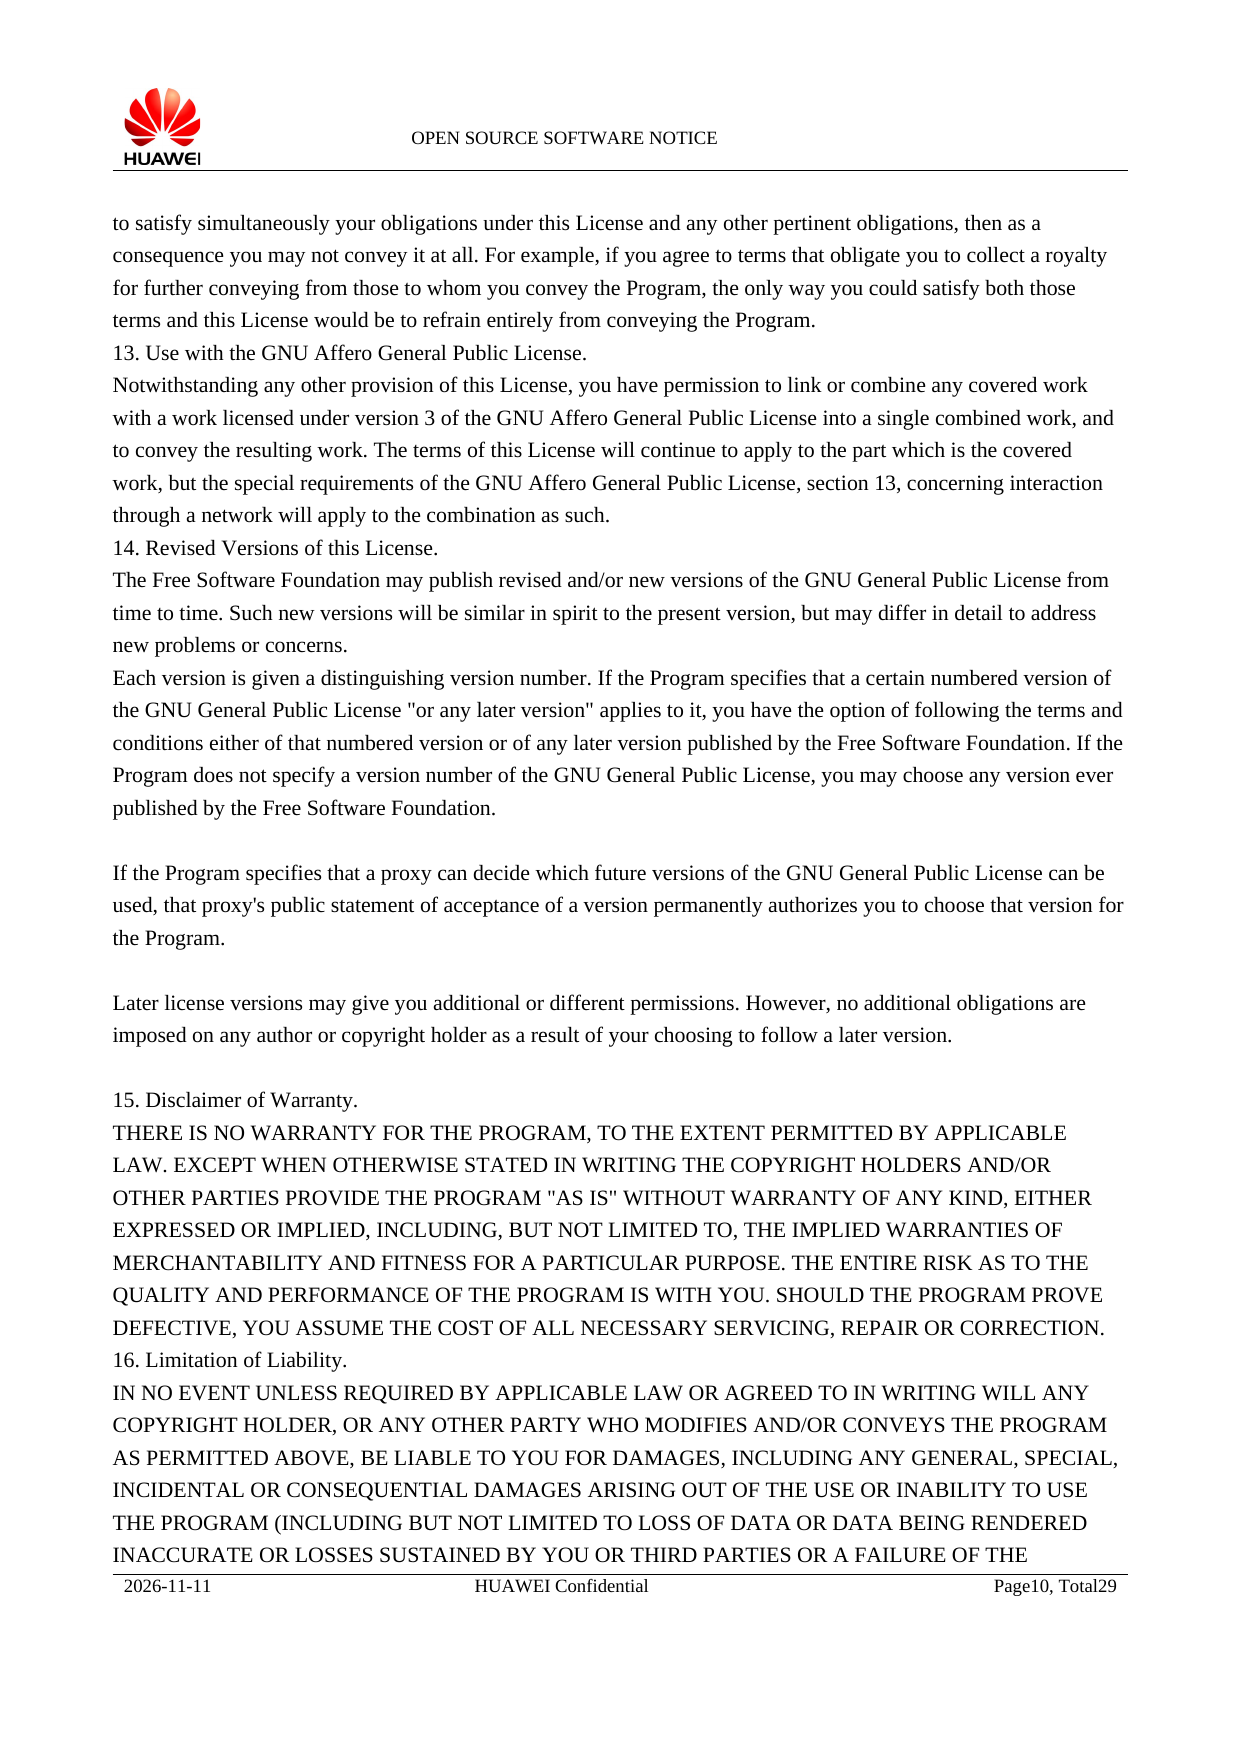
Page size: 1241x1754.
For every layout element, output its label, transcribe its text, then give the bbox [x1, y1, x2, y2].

picture [124, 88, 201, 165]
